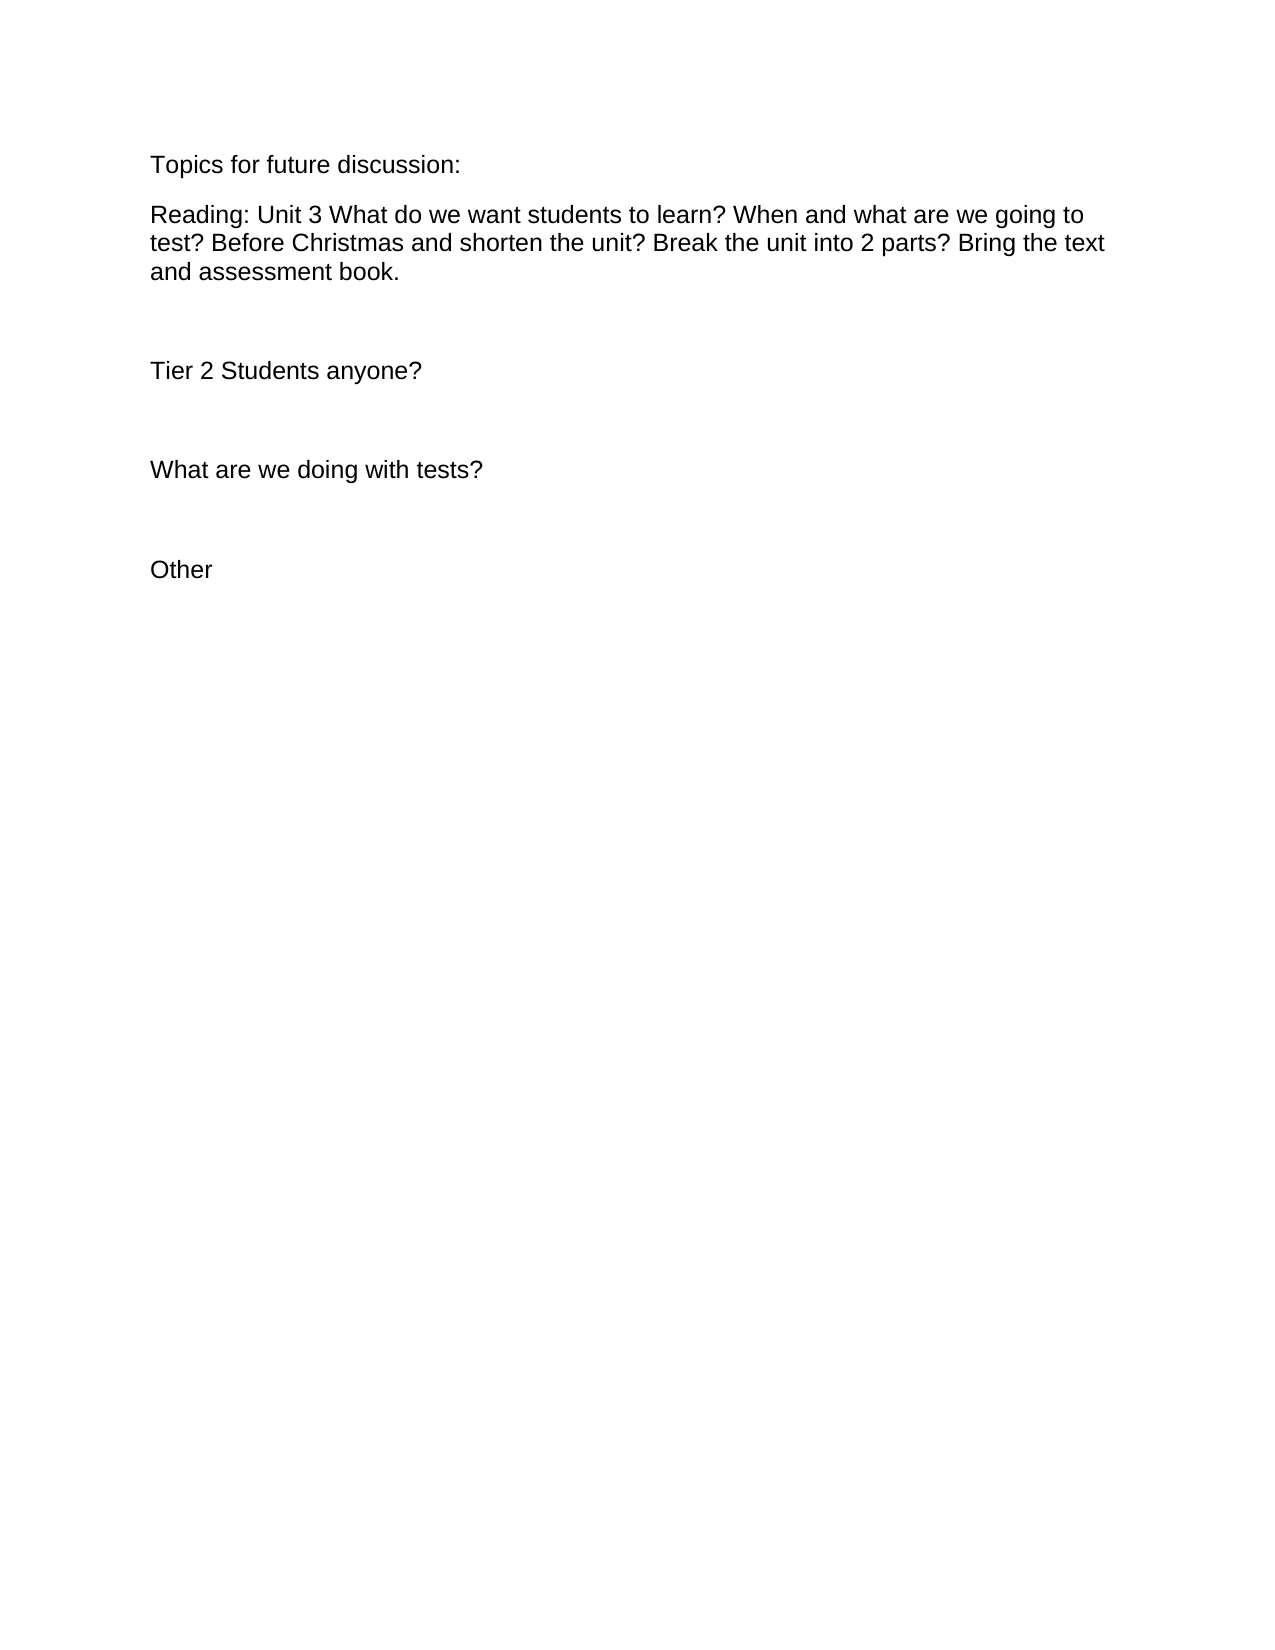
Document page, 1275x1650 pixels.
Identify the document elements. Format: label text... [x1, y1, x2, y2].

text What are we doing with tests? [150, 455, 1125, 484]
text Other [150, 554, 1125, 583]
text Reading: Unit 3 What do we want students to learn? When and what are we going to test? Before Christmas and shorten the unit? Break the unit into 2 parts? Bring the text and assessment book. [150, 199, 1125, 286]
text Tier 2 Students anyone? [150, 356, 1125, 385]
text Topics for future discussion: [150, 150, 1125, 179]
